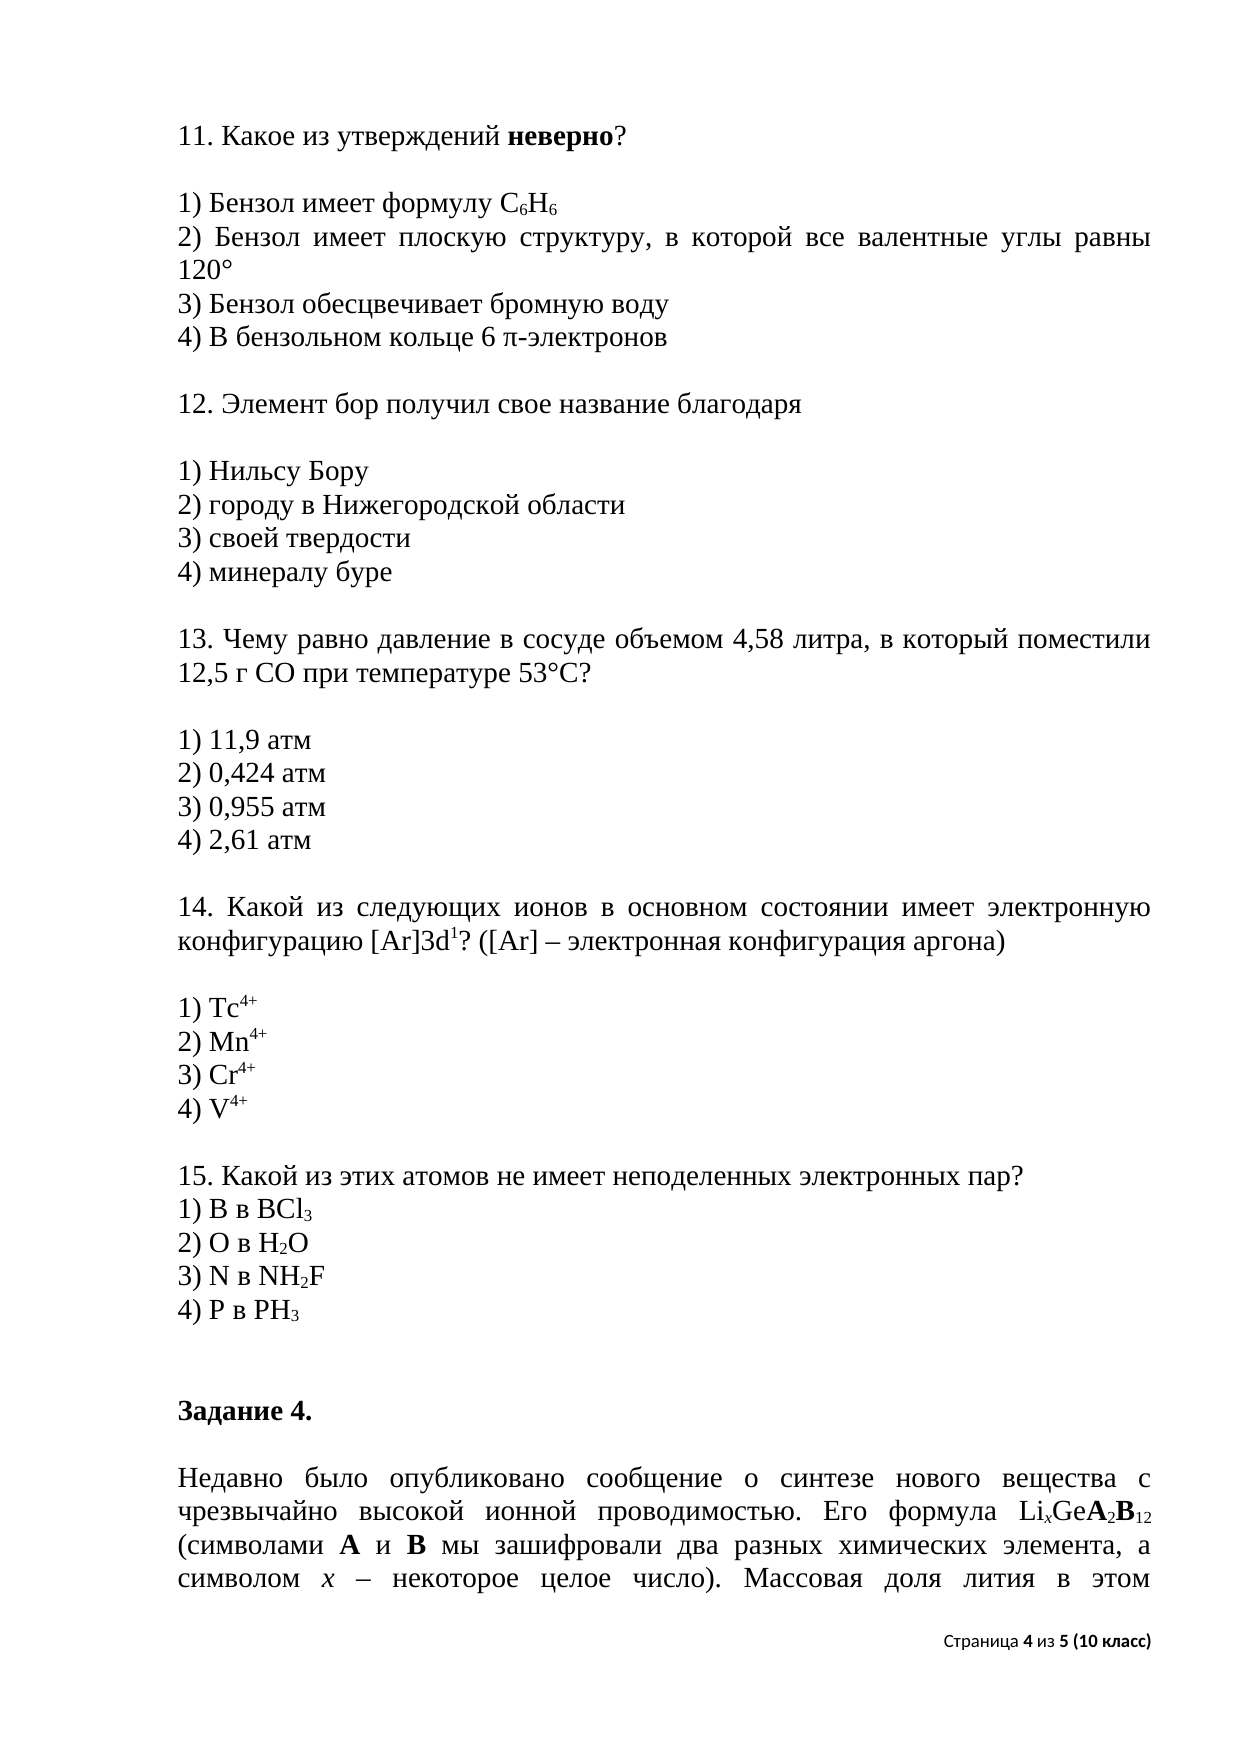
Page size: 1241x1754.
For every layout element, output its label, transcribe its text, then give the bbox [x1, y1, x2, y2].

text 1) Tc4+ [177, 990, 1152, 1024]
text 2) Mn4+ [177, 1024, 1152, 1057]
text 12. Элемент бор получил свое название благодаря [177, 386, 1152, 420]
text 4) В бензольном кольце 6 π-электронов [177, 319, 1152, 353]
text 13. Чему равно давление в сосуде объемом 4,58 литра, в который поместили 12,5 г CO при температуре 53°С? [177, 621, 1152, 688]
text 2) городу в Нижегородской области [177, 487, 1152, 521]
text 1) Нильсу Бору [177, 453, 1152, 487]
text 2) O в H2O [177, 1225, 1152, 1258]
text 3) своей твердости [177, 521, 1152, 554]
text Задание 4. [177, 1393, 1152, 1426]
text 4) 2,61 атм [177, 822, 1152, 856]
text 4) P в PH3 [177, 1292, 1152, 1326]
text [177, 1460, 1152, 1594]
text 14. Какой из следующих ионов в основном состоянии имеет электронную конфигурацию [Ar]3d1? ([Ar] – электронная конфигурация аргона) [177, 889, 1152, 957]
text 3) N в NH2F [177, 1258, 1152, 1292]
text 15. Какой из этих атомов не имеет неподеленных электронных пар? [177, 1158, 1152, 1191]
text 4) минералу буре [177, 554, 1152, 588]
text 1) Бензол имеет формулу C6H6 [177, 185, 1152, 219]
text 4) V4+ [177, 1091, 1152, 1124]
text 3) Бензол обесцвечивает бромную воду [177, 286, 1152, 319]
text 2) 0,424 атм [177, 755, 1152, 789]
text 3) Cr4+ [177, 1057, 1152, 1091]
text 1) 11,9 атм [177, 722, 1152, 755]
text 2) Бензол имеет плоскую структуру, в которой все валентные углы равны 120° [177, 219, 1152, 286]
text 1) B в BCl3 [177, 1191, 1152, 1225]
text 3) 0,955 атм [177, 789, 1152, 822]
text 11. Какое из утверждений неверно? [177, 118, 1152, 152]
